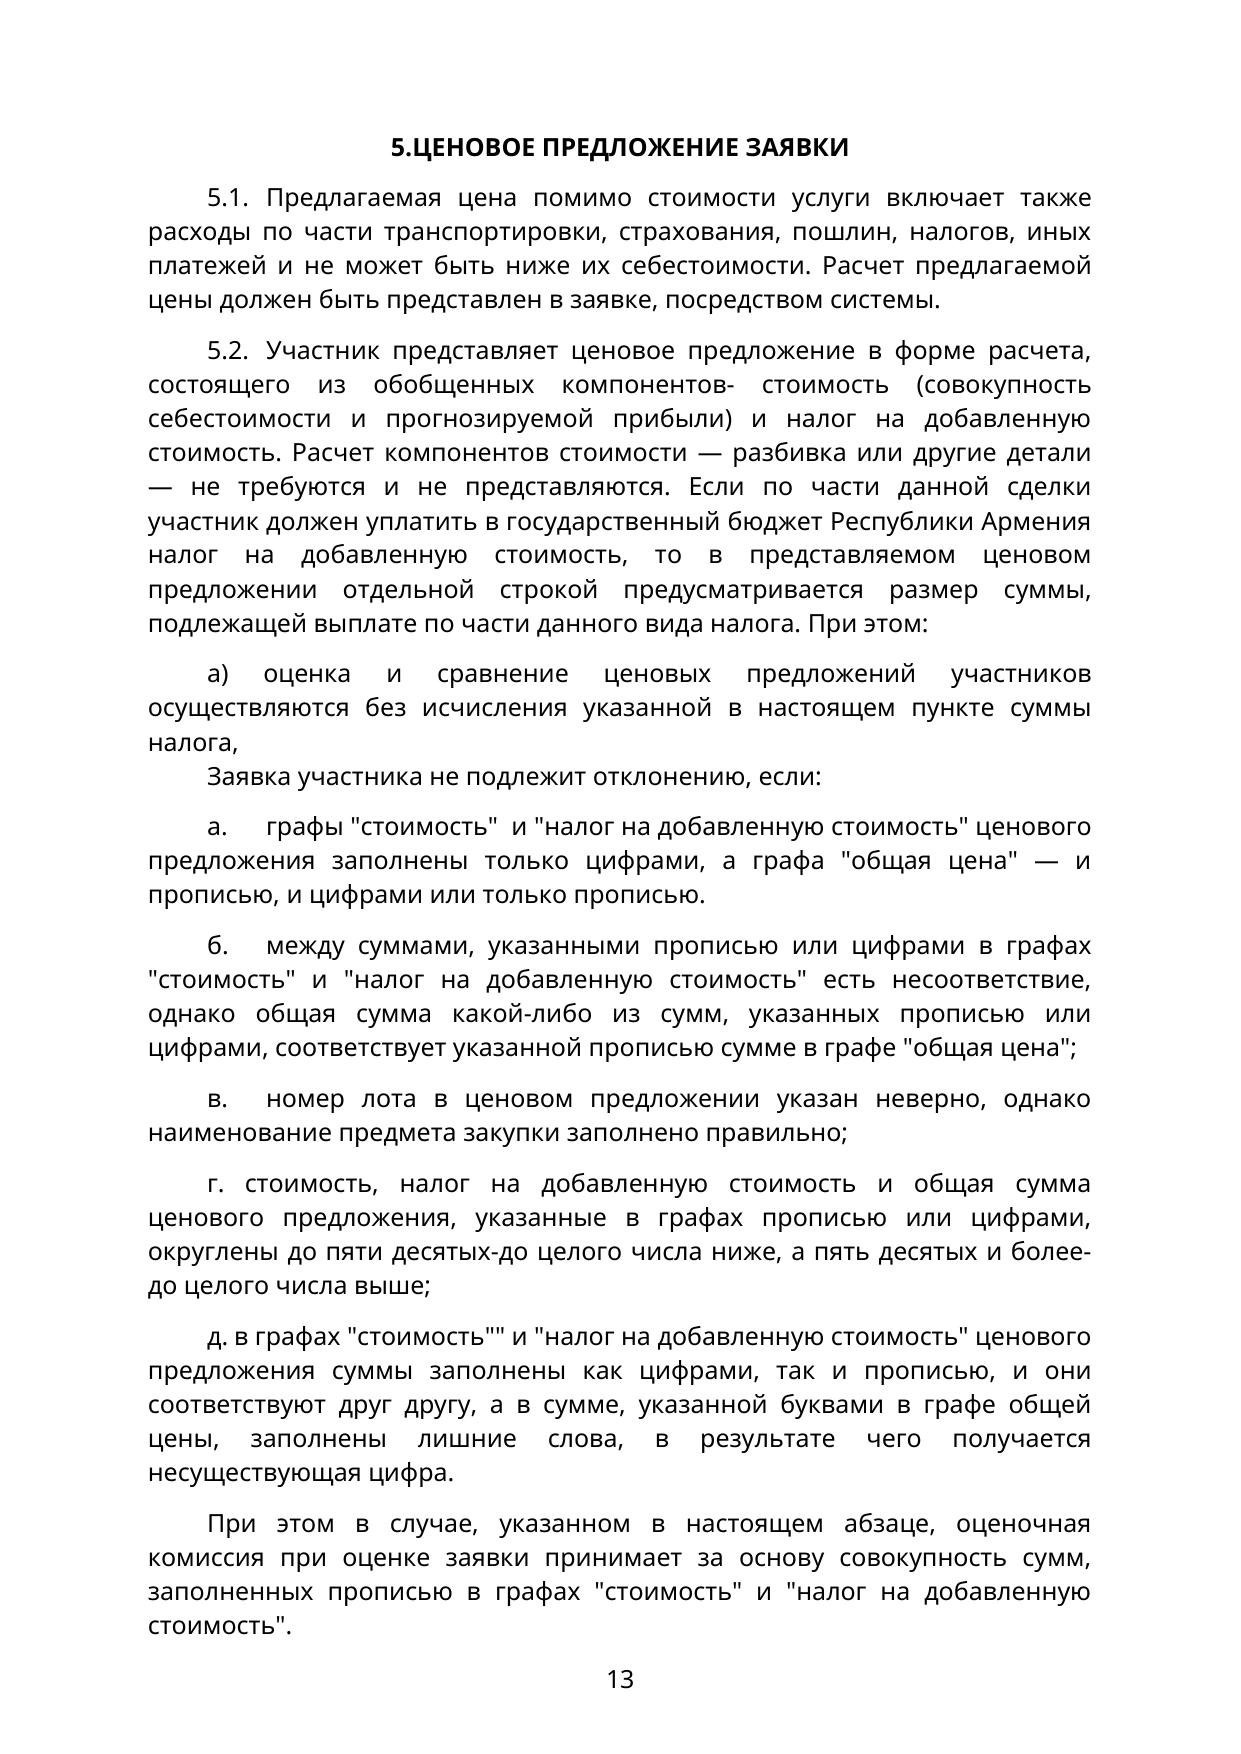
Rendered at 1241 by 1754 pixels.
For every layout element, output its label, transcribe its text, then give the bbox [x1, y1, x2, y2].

text д. в графах "стоимость"" и "налог на добавленную стоимость" ценового предложения суммы заполнены как цифрами, так и прописью, и они соответствуют друг другу, а в сумме, указанной буквами в графе общей цены, заполнены лишние слова, в результате чего получается несуществующая цифра. [148, 1318, 1092, 1489]
text а) оценка и сравнение ценовых предложений участников осуществляются без исчисления указанной в настоящем пункте суммы налога, [148, 656, 1092, 758]
text б. между суммами, указанными прописью или цифрами в графах "стоимость" и "налог на добавленную стоимость" есть несоответствие, однако общая сумма какой-либо из сумм, указанных прописью или цифрами, соответствует указанной прописью сумме в графе "общая цена"; [148, 928, 1092, 1064]
text г. стоимость, налог на добавленную стоимость и общая сумма ценового предложения, указанные в графах прописью или цифрами, округлены до пяти десятых-до целого числа ниже, а пять десятых и более-до целого числа выше; [148, 1166, 1092, 1302]
text в. номер лота в ценовом предложении указан неверно, однако наименование предмета закупки заполнено правильно; [148, 1081, 1092, 1149]
text 5.2. Участник представляет ценовое предложение в форме расчета, состоящего из обобщенных компонентов- стоимость (совокупность себестоимости и прогнозируемой прибыли) и налог на добавленную стоимость. Расчет компонентов стоимости — разбивка или другие детали — не требуются и не представляются. Если по части данной сделки участник должен уплатить в государственный бюджет Республики Армения налог на добавленную стоимость, то в представляемом ценовом предложении отдельной строкой предусматривается размер суммы, подлежащей выплате по части данного вида налога. При этом: [148, 333, 1092, 639]
text 5.ЦЕНОВОЕ ПРЕДЛОЖЕНИЕ ЗАЯВКИ [148, 129, 1092, 163]
text 5.1. Предлагаемая цена помимо стоимости услуги включает также расходы по части транспортировки, страхования, пошлин, налогов, иных платежей и не может быть ниже их себестоимости. Расчет предлагаемой цены должен быть представлен в заявке, посредством системы. [148, 180, 1092, 316]
text Заявка участника не подлежит отклонению, если: [148, 758, 1092, 792]
text а. графы "стоимость" и "налог на добавленную стоимость" ценового предложения заполнены только цифрами, а графа "общая цена" — и прописью, и цифрами или только прописью. [148, 809, 1092, 911]
text При этом в случае, указанном в настоящем абзаце, оценочная комиссия при оценке заявки принимает за основу совокупность сумм, заполненных прописью в графах "стоимость" и "налог на добавленную стоимость". [148, 1505, 1092, 1642]
